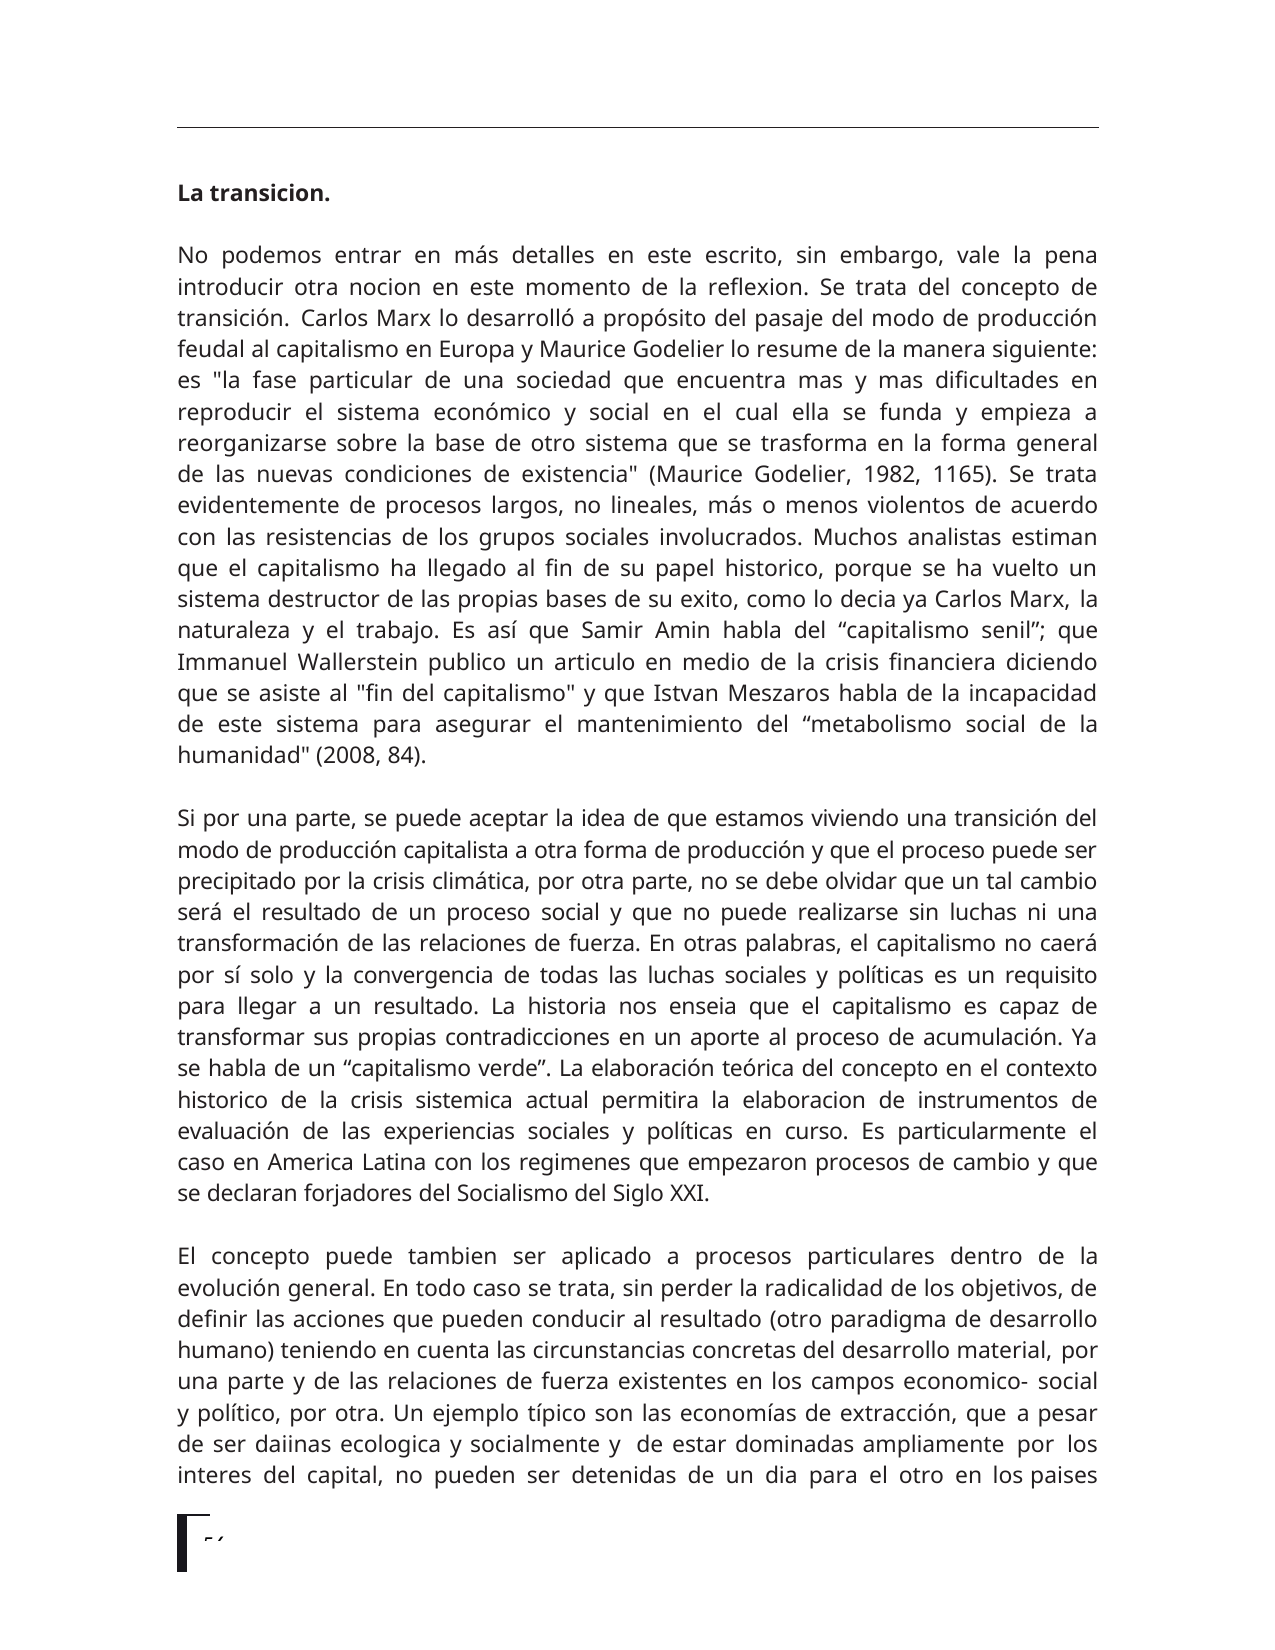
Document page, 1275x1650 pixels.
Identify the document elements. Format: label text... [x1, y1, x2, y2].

text No podemos entrar en más detalles en este escrito, sin embargo, vale la pena introducir otra nocion en este momento de la reflexion. Se trata del concepto de transición. Carlos Marx lo desarrolló a propósito del pasaje del modo de producción feudal al capitalismo en Europa y Maurice Godelier lo resume de la manera siguiente: es "la fase particular de una sociedad que encuentra mas y mas dificultades en reproducir el sistema económico y social en el cual ella se funda y empieza a reorganizarse sobre la base de otro sistema que se trasforma en la forma general de las nuevas condiciones de existencia" (Maurice Godelier, 1982, 1165). Se trata evidentemente de procesos largos, no lineales, más o menos violentos de acuerdo con las resistencias de los grupos sociales involucrados. Muchos analistas estiman que el capitalismo ha llegado al fin de su papel historico, porque se ha vuelto un sistema destructor de las propias bases de su exito, como lo decia ya Carlos Marx, la naturaleza y el trabajo. Es así que Samir Amin habla del “capitalismo senil”; que Immanuel Wallerstein publico un articulo en medio de la crisis financiera diciendo que se asiste al "fin del capitalismo" y que Istvan Meszaros habla de la incapacidad de este sistema para asegurar el mantenimiento del “metabolismo social de la humanidad" (2008, 84). [177, 239, 1098, 771]
text Si por una parte, se puede aceptar la idea de que estamos viviendo una transición del modo de producción capitalista a otra forma de producción y que el proceso puede ser precipitado por la crisis climática, por otra parte, no se debe olvidar que un tal cambio será el resultado de un proceso social y que no puede realizarse sin luchas ni una transformación de las relaciones de fuerza. En otras palabras, el capitalismo no caerá por sí solo y la convergencia de todas las luchas sociales y políticas es un requisito para llegar a un resultado. La historia nos enseia que el capitalismo es capaz de transformar sus propias contradicciones en un aporte al proceso de acumulación. Ya se habla de un “capitalismo verde”. La elaboración teórica del concepto en el contexto historico de la crisis sistemica actual permitira la elaboracion de instrumentos de evaluación de las experiencias sociales y políticas en curso. Es particularmente el caso en America Latina con los regimenes que empezaron procesos de cambio y que se declaran forjadores del Socialismo del Siglo XXI. [177, 802, 1098, 1209]
text La transicion. [177, 177, 1110, 208]
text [177, 1240, 1098, 1490]
